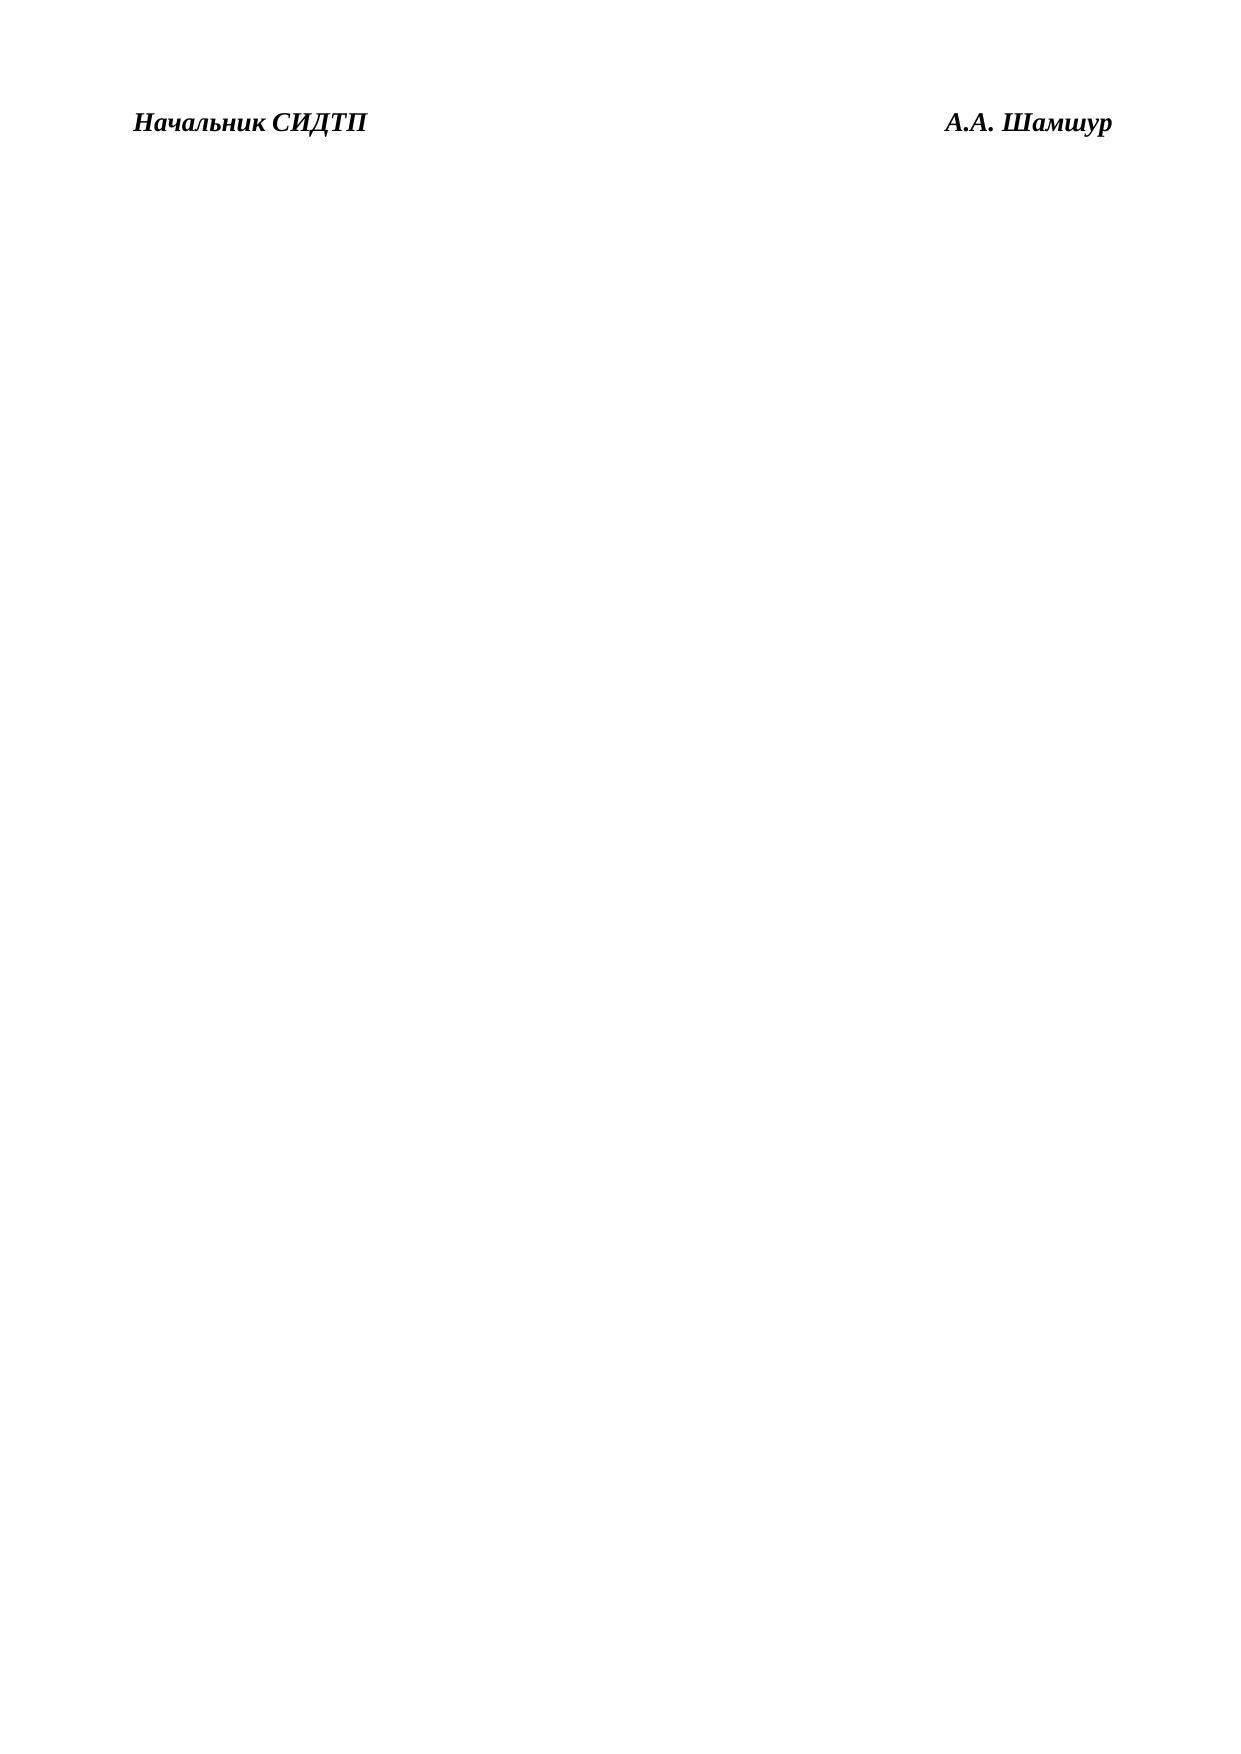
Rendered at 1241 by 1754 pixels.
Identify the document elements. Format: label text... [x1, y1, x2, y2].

text Начальник СИДТП А.А. Шамшур [133, 106, 1162, 137]
